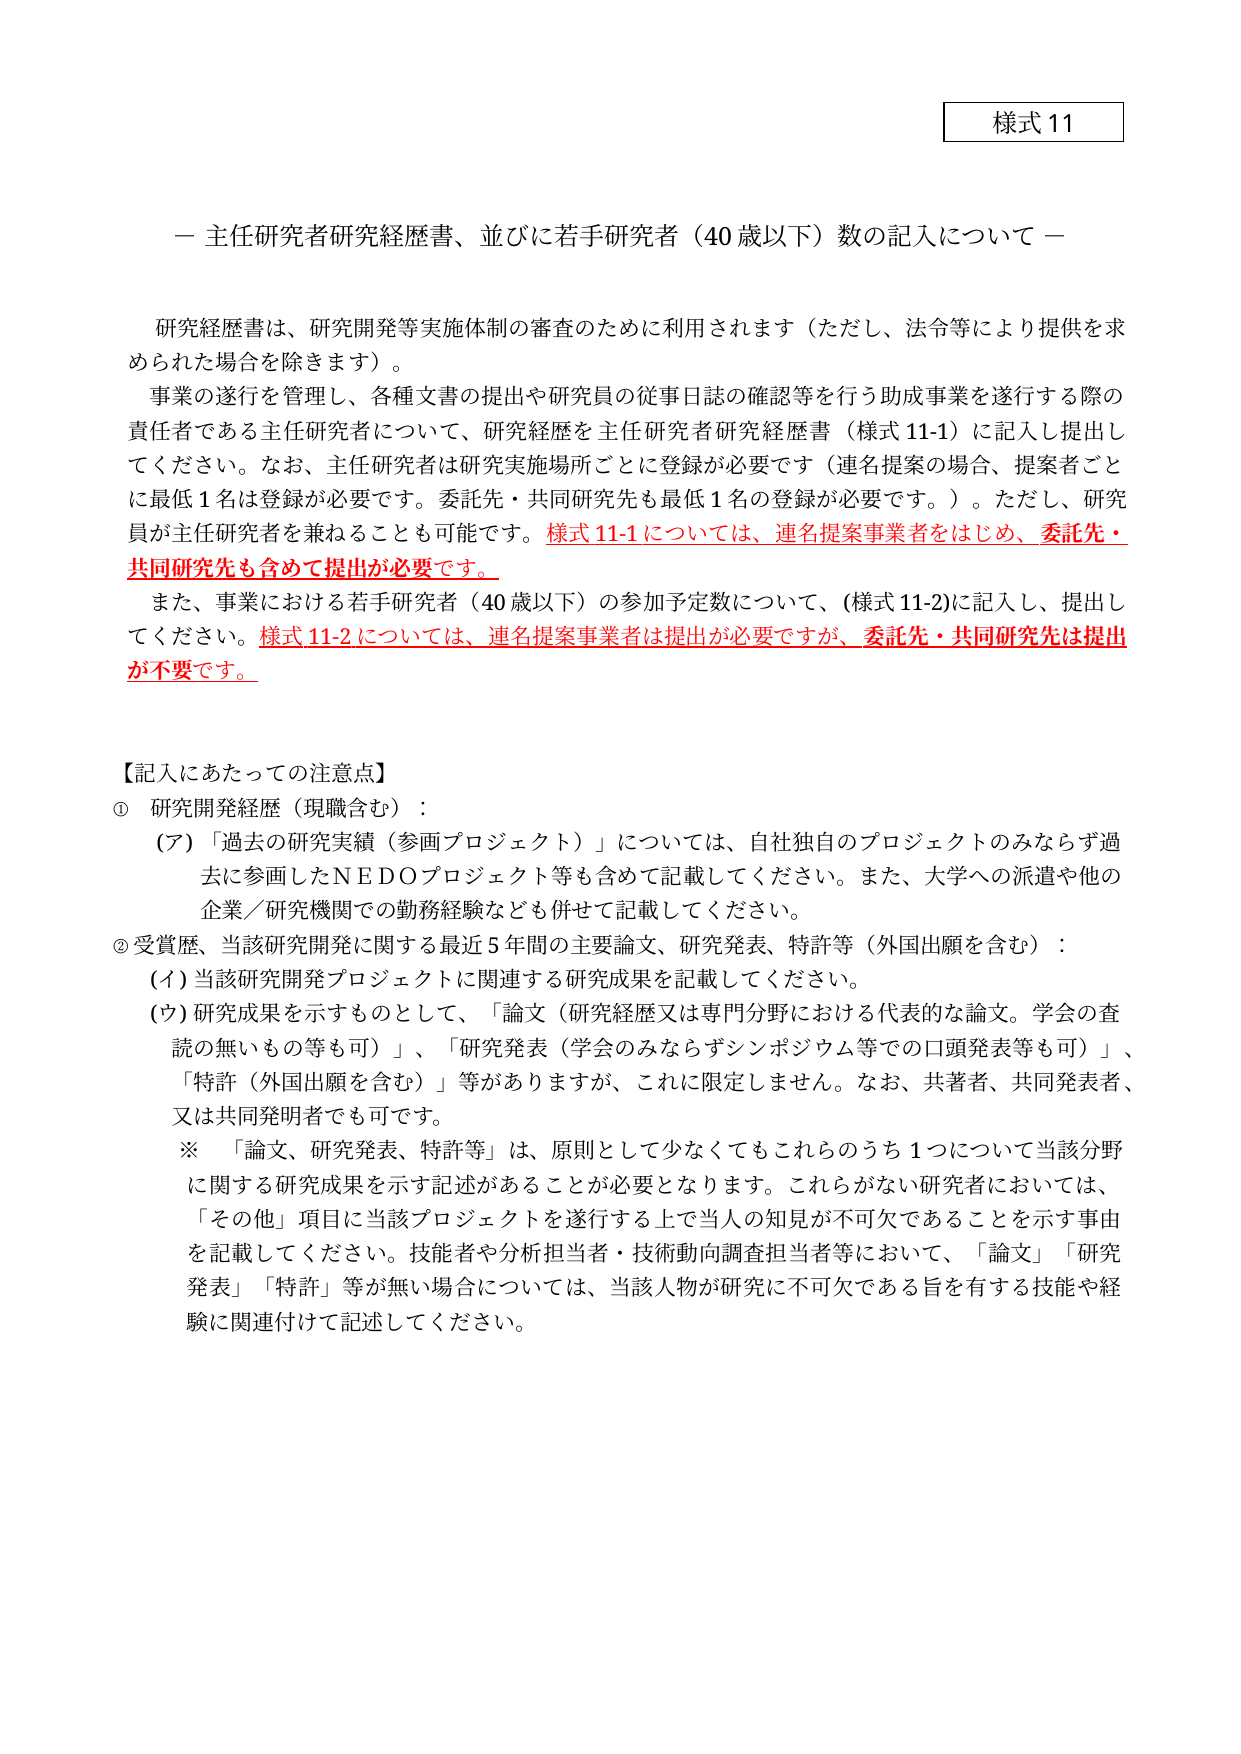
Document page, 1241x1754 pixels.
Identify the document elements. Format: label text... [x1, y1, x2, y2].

text 研究経歴書は、研究開発等実施体制の審査のために利用されます（ただし、法令等により提供を求められた場合を除きます）。 [127, 310, 1128, 378]
list 研究開発経歴（現職含む）： [112, 789, 1124, 824]
text 事業の遂行を管理し、各種文書の提出や研究員の従事日誌の確認等を行う助成事業を遂行する際の責任者である主任研究者について、研究経歴を主任研究者研究経歴書（様式11-1）に記入し提出してください。なお、主任研究者は研究実施場所ごとに登録が必要です（連名提案の場合、提案者ごとに最低1名は登録が必要です。委託先・共同研究先も最低1名の登録が必要です。）。ただし、研究員が主任研究者を兼ねることも可能です。様式11-1については、連名提案事業者をはじめ、委託先・共同研究先も含めて提出が必要です。 [127, 378, 1128, 584]
text 【記入にあたっての注意点】 [112, 755, 1128, 789]
text また、事業における若手研究者（40歳以下）の参加予定数について、(様式11-2)に記入し、提出してください。様式11-2については、連名提案事業者は提出が必要ですが、委託先・共同研究先は提出が不要です。 [127, 584, 1128, 687]
list 研究成果を示すものとして、「論文（研究経歴又は専門分野における代表的な論文。学会の査読の無いもの等も可）」、「研究発表（学会のみならずシンポジウム等での口頭発表等も可）」、「特許（外国出願を含む）」等がありますが、これに限定しません。なお、共著者、共同発表者、又は共同発明者でも可です。 [150, 995, 1124, 1132]
list 当該研究開発プロジェクトに関連する研究成果を記載してください。 [150, 961, 1124, 995]
text － 主任研究者研究経歴書、並びに若手研究者（40歳以下）数の記入について － [112, 200, 1128, 269]
text ②受賞歴、当該研究開発に関する最近5年間の主要論文、研究発表、特許等（外国出願を含む）： [112, 927, 1124, 961]
list 「過去の研究実績（参画プロジェクト）」については、自社独自のプロジェクトのみならず過去に参画したＮＥＤＯプロジェクト等も含めて記載してください。また、大学への派遣や他の企業／研究機関での勤務経験なども併せて記載してください。 [156, 824, 1124, 927]
text ※ 「論文、研究発表、特許等」は、原則として少なくてもこれらのうち1つについて当該分野に関する研究成果を示す記述があることが必要となります。これらがない研究者においては、「その他」項目に当該プロジェクトを遂行する上で当人の知見が不可欠であることを示す事由を記載してください。技能者や分析担当者・技術動向調査担当者等において、「論文」「研究発表」「特許」等が無い場合については、当該人物が研究に不可欠である旨を有する技能や経験に関連付けて記述してください。 [112, 1132, 1124, 1338]
